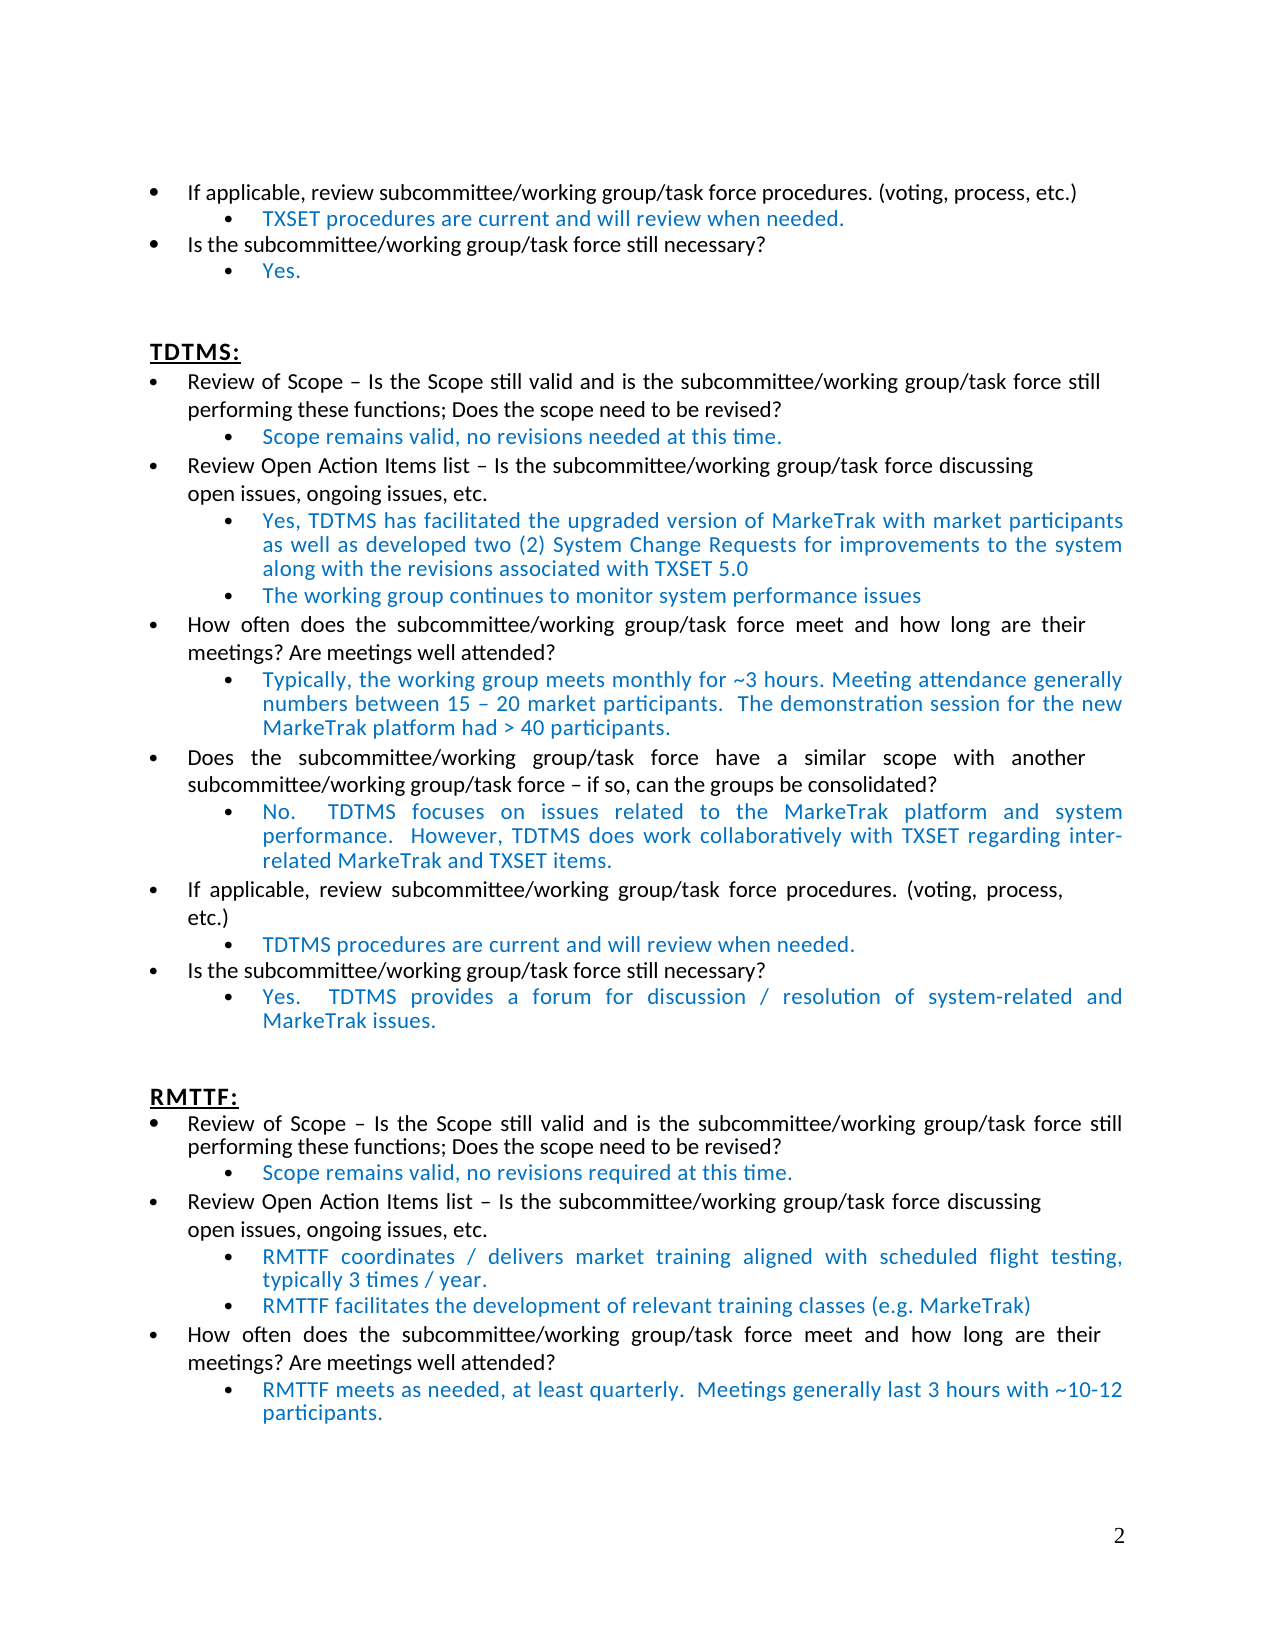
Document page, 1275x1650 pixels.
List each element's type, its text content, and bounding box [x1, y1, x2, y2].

list Review Open Action Items list – Is the subcommittee/working group/task force discussing open issues, ongoing issues, etc. [150, 451, 1035, 507]
list RMTTF meets as needed, at least quarterly. Meetings generally last 3 hours with ~10-12 participants. [225, 1378, 1125, 1426]
list Is the subcommittee/working group/task force still necessary? [150, 959, 1125, 983]
list How often does the subcommittee/working group/task force meet and how long are their meetings? Are meetings well attended? [150, 610, 1087, 666]
list RMTTF coordinates / delivers market training aligned with scheduled flight testing, typically 3 times / year. [225, 1245, 1125, 1292]
list Yes. [225, 259, 1125, 283]
list Yes. TDTMS provides a forum for discussion / resolution of system-related and MarkeTrak issues. [225, 985, 1125, 1033]
list Typically, the working group meets monthly for ~3 hours. Meeting attendance generally numbers between 15 – 20 market participants. The demonstration session for the new MarkeTrak platform had > 40 participants. [225, 668, 1125, 741]
list If applicable, review subcommittee/working group/task force procedures. (voting, process, etc.) [150, 875, 1065, 931]
text RMTTF: [150, 1087, 1125, 1110]
list TXSET procedures are current and will review when needed. [225, 208, 1125, 232]
list RMTTF facilitates the development of relevant training classes (e.g. MarkeTrak) [225, 1294, 1125, 1318]
list Review Open Action Items list – Is the subcommittee/working group/task force discussing open issues, ongoing issues, etc. [150, 1187, 1042, 1243]
list No. TDTMS focuses on issues related to the MarkeTrak platform and system performance. However, TDTMS does work collaboratively with TXSET regarding inter-related MarkeTrak and TXSET items. [225, 801, 1125, 873]
list Scope remains valid, no revisions needed at this time. [225, 425, 1125, 449]
text TDTMS: [150, 342, 1125, 365]
list Scope remains valid, no revisions required at this time. [225, 1162, 1125, 1185]
list TDTMS procedures are current and will review when needed. [225, 933, 1125, 957]
list Is the subcommittee/working group/task force still necessary? [150, 234, 1125, 257]
list Yes, TDTMS has facilitated the upgraded version of MarkeTrak with market participants as well as developed two (2) System Change Requests for improvements to the system along with the revisions associated with TXSET 5.0 [225, 509, 1125, 582]
list Review of Scope – Is the Scope still valid and is the subcommittee/working group/task force still performing these functions; Does the scope need to be revised? [150, 367, 1102, 423]
list Does the subcommittee/working group/task force have a similar scope with another subcommittee/working group/task force – if so, can the groups be consolidated? [150, 743, 1087, 798]
list The working group continues to monitor system performance issues [225, 584, 1125, 608]
list If applicable, review subcommittee/working group/task force procedures. (voting, process, etc.) [150, 178, 1087, 206]
list How often does the subcommittee/working group/task force meet and how long are their meetings? Are meetings well attended? [150, 1320, 1102, 1376]
list Review of Scope – Is the Scope still valid and is the subcommittee/working group/task force still performing these functions; Does the scope need to be revised? [150, 1112, 1125, 1159]
